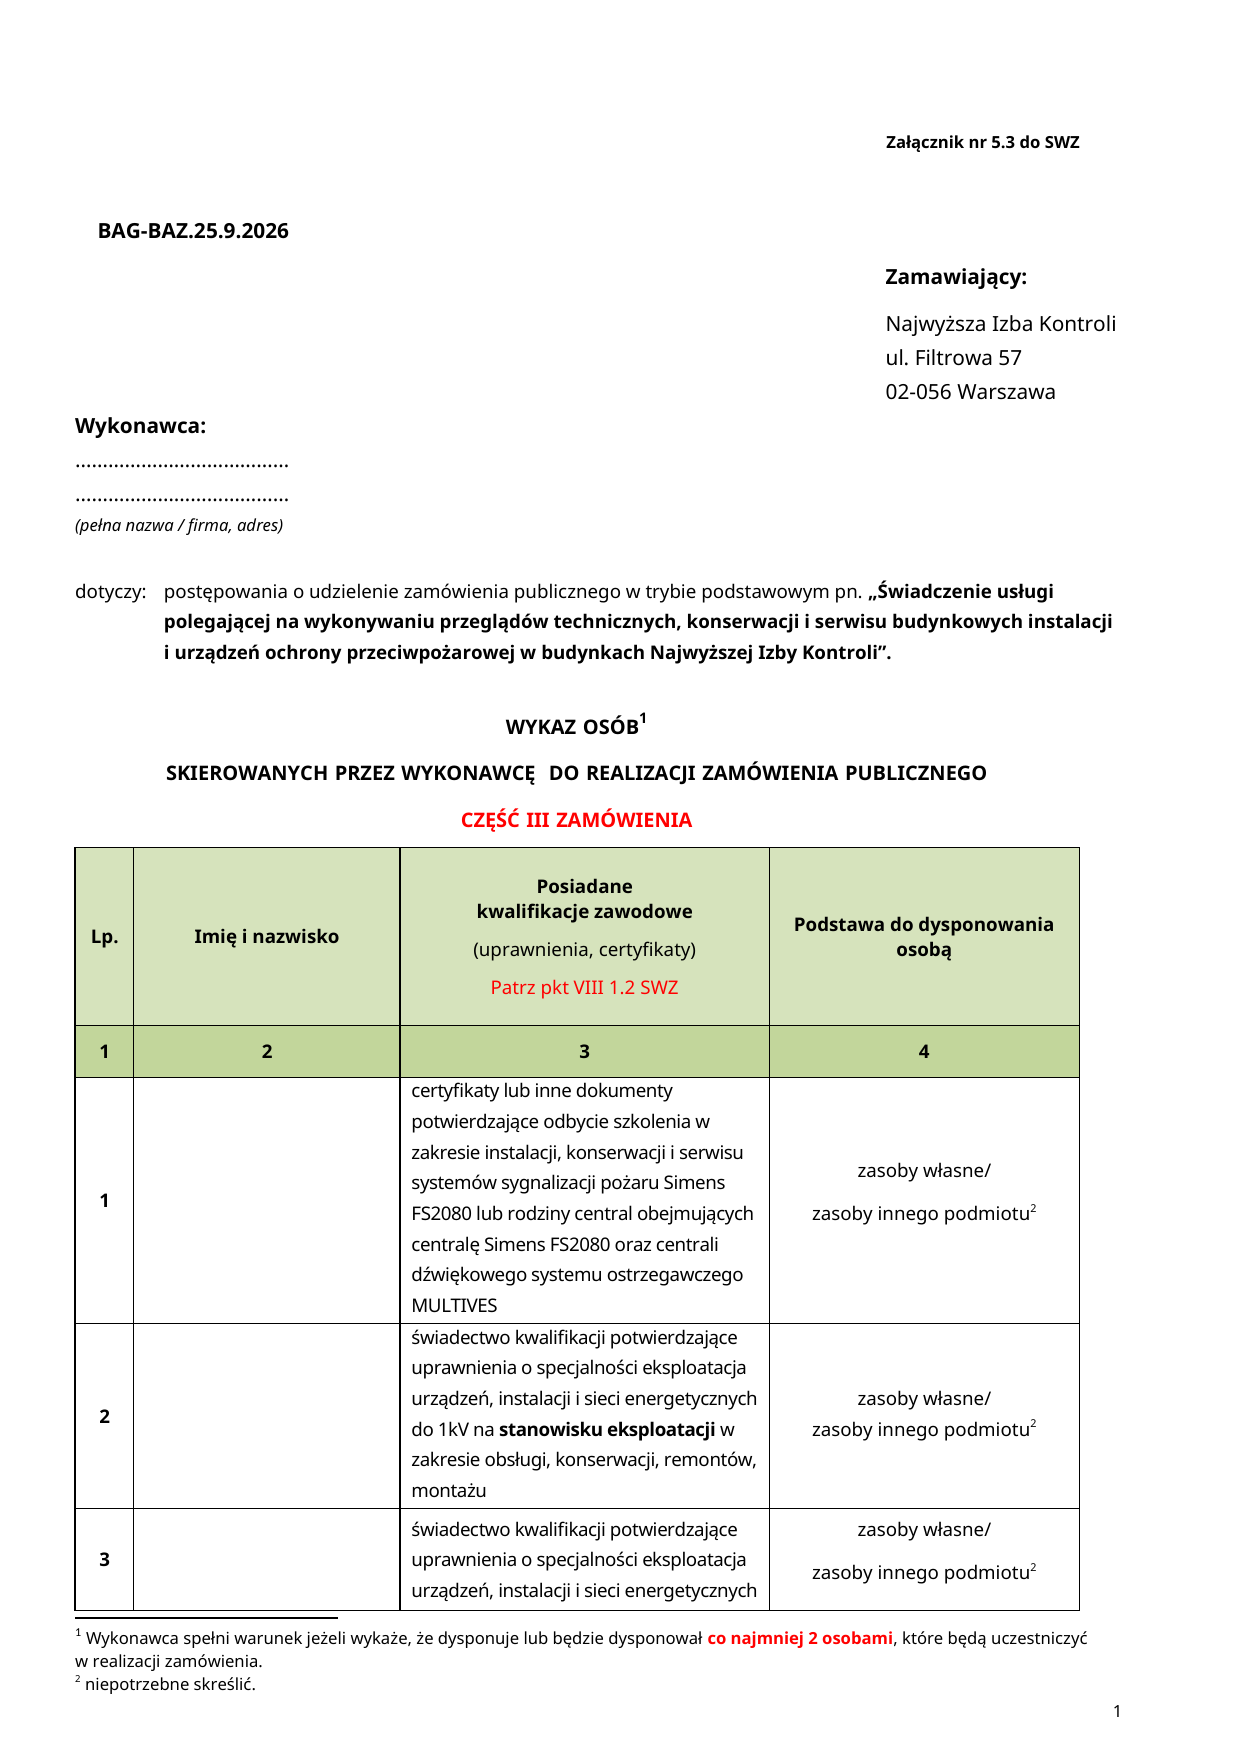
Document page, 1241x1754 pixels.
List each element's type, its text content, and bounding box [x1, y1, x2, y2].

text BAG-BAZ.25.9.2026 [97, 216, 1122, 244]
text ul. Filtrowa 57 02-056 Warszawa [885, 343, 1122, 406]
table_cell certyfikaty lub inne dokumenty potwierdzające odbycie szkolenia w zakresie instalacji, konserwacji i serwisu systemów sygnalizacji pożaru Simens FS2080 lub rodziny central obejmujących centralę Simens FS2080 oraz centrali dźwiękowego systemu ostrzegawczego MULTIVES [401, 1078, 769, 1323]
table_cell 3 [401, 1026, 769, 1077]
table_cell 1 [76, 1078, 133, 1323]
table_header Lp. [76, 848, 133, 1025]
text ………………………………… [75, 479, 1122, 508]
table_cell [134, 1078, 399, 1323]
text dotyczy: postępowania o udzielenie zamówienia publicznego w trybie podstawowym pn. „Świadczenie usługi polegającej na wykonywaniu przeglądów technicznych, konserwacji i serwisu budynkowych instalacji i urządzeń ochrony przeciwpożarowej w budynkach Najwyższej Izby Kontroli”. [75, 578, 1122, 665]
table_cell [134, 1324, 399, 1508]
text Zamawiający: [885, 262, 1122, 291]
table_header Imię i nazwisko [134, 848, 399, 1025]
table_cell 3 [76, 1509, 133, 1610]
table_cell 4 [770, 1026, 1079, 1077]
table_cell świadectwo kwalifikacji potwierdzające uprawnienia o specjalności eksploatacja urządzeń, instalacji i sieci energetycznych do 1kV na stanowisku eksploatacji w zakresie obsługi, konserwacji, remontów, montażu [401, 1324, 769, 1508]
text wykaz osób [31, 707, 1122, 741]
text część iii zamówienia [31, 801, 1122, 834]
table_cell 1 [76, 1026, 133, 1077]
text (pełna nazwa / firma, adres) [75, 513, 549, 536]
text skierowanych przez wykonawcę do realizacji zamówienia publicznego [31, 754, 1122, 788]
text Załącznik nr 5.3 do SWZ [812, 131, 1122, 153]
table_cell zasoby własne/ zasoby innego podmiotu2 [770, 1078, 1079, 1323]
text ………………………………… [75, 445, 1122, 474]
table_cell zasoby własne/ zasoby innego podmiotu2 [770, 1324, 1079, 1508]
text Najwyższa Izba Kontroli [885, 309, 1122, 337]
table_cell 2 [76, 1324, 133, 1508]
table_cell 2 [134, 1026, 399, 1077]
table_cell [401, 1509, 769, 1610]
table_cell [134, 1509, 399, 1610]
table_header Podstawa do dysponowania osobą [770, 848, 1079, 1025]
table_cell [770, 1509, 1079, 1610]
text Wykonawca: [75, 411, 1122, 439]
table_header Posiadane kwalifikacje zawodowe (uprawnienia, certyfikaty) Patrz pkt VIII 1.2 SWZ [401, 848, 769, 1025]
